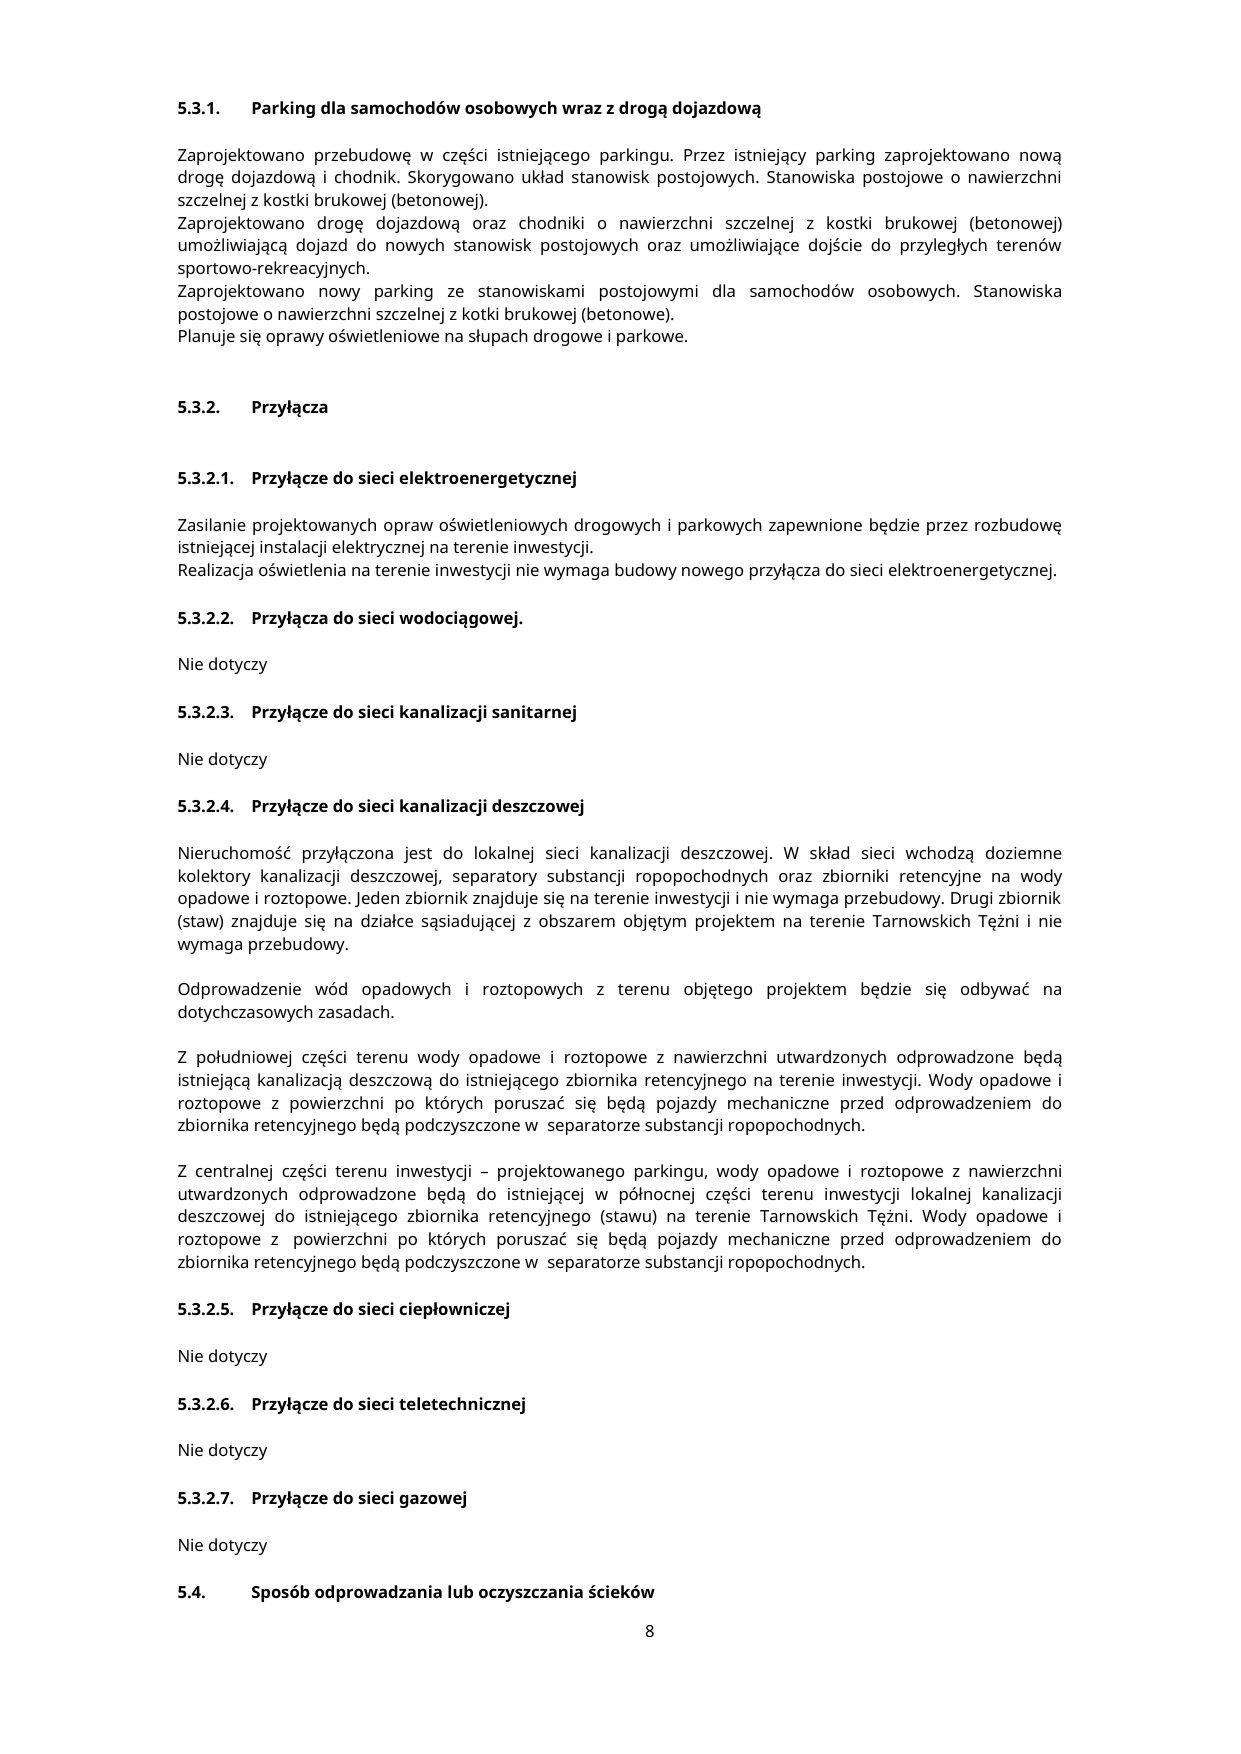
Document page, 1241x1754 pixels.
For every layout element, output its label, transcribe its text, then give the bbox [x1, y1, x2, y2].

text Przyłącze do sieci gazowej [177, 1487, 1063, 1509]
text Zaprojektowano przebudowę w części istniejącego parkingu. Przez istniejący parking zaprojektowano nową drogę dojazdową i chodnik. Skorygowano układ stanowisk postojowych. Stanowiska postojowe o nawierzchni szczelnej z kostki brukowej (betonowej). [177, 143, 1063, 211]
text Zaprojektowano nowy parking ze stanowiskami postojowymi dla samochodów osobowych. Stanowiska postojowe o nawierzchni szczelnej z kotki brukowej (betonowe). [177, 279, 1063, 325]
text Nie dotyczy [177, 1344, 1063, 1367]
text Parking dla samochodów osobowych wraz z drogą dojazdową [177, 97, 1063, 119]
text Nie dotyczy [177, 747, 1063, 770]
text Nieruchomość przyłączona jest do lokalnej sieci kanalizacji deszczowej. W skład sieci wchodzą doziemne kolektory kanalizacji deszczowej, separatory substancji ropopochodnych oraz zbiorniki retencyjne na wody opadowe i roztopowe. Jeden zbiornik znajduje się na terenie inwestycji i nie wymaga przebudowy. Drugi zbiornik (staw) znajduje się na działce sąsiadującej z obszarem objętym projektem na terenie Tarnowskich Tężni i nie wymaga przebudowy. [177, 842, 1063, 955]
text Sposób odprowadzania lub oczyszczania ścieków [177, 1581, 1063, 1603]
text Przyłącza [177, 395, 1063, 418]
text Realizacja oświetlenia na terenie inwestycji nie wymaga budowy nowego przyłącza do sieci elektroenergetycznej. [177, 559, 1063, 581]
text Z centralnej części terenu inwestycji – projektowanego parkingu, wody opadowe i roztopowe z nawierzchni utwardzonych odprowadzone będą do istniejącej w północnej części terenu inwestycji lokalnej kanalizacji deszczowej do istniejącego zbiornika retencyjnego (stawu) na terenie Tarnowskich Tężni. Wody opadowe i roztopowe z powierzchni po których poruszać się będą pojazdy mechaniczne przed odprowadzeniem do zbiornika retencyjnego będą podczyszczone w separatorze substancji ropopochodnych. [177, 1159, 1063, 1273]
text Zasilanie projektowanych opraw oświetleniowych drogowych i parkowych zapewnione będzie przez rozbudowę istniejącej instalacji elektrycznej na terenie inwestycji. [177, 513, 1063, 559]
text Zaprojektowano drogę dojazdową oraz chodniki o nawierzchni szczelnej z kostki brukowej (betonowej) umożliwiającą dojazd do nowych stanowisk postojowych oraz umożliwiające dojście do przyległych terenów sportowo-rekreacyjnych. [177, 211, 1063, 279]
text Przyłącze do sieci teletechnicznej [177, 1392, 1063, 1415]
text Przyłącze do sieci elektroenergetycznej [177, 467, 1063, 489]
text Z południowej części terenu wody opadowe i roztopowe z nawierzchni utwardzonych odprowadzone będą istniejącą kanalizacją deszczową do istniejącego zbiornika retencyjnego na terenie inwestycji. Wody opadowe i roztopowe z powierzchni po których poruszać się będą pojazdy mechaniczne przed odprowadzeniem do zbiornika retencyjnego będą podczyszczone w separatorze substancji ropopochodnych. [177, 1046, 1063, 1137]
text Planuje się oprawy oświetleniowe na słupach drogowe i parkowe. [177, 325, 1063, 347]
text Odprowadzenie wód opadowych i roztopowych z terenu objętego projektem będzie się odbywać na dotychczasowych zasadach. [177, 978, 1063, 1023]
text Nie dotyczy [177, 1439, 1063, 1462]
text Nie dotyczy [177, 1533, 1063, 1556]
text Przyłącza do sieci wodociągowej. [177, 606, 1063, 629]
text Przyłącze do sieci ciepłowniczej [177, 1298, 1063, 1321]
text Nie dotyczy [177, 653, 1063, 676]
text Przyłącze do sieci kanalizacji sanitarnej [177, 701, 1063, 723]
text Przyłącze do sieci kanalizacji deszczowej [177, 795, 1063, 818]
